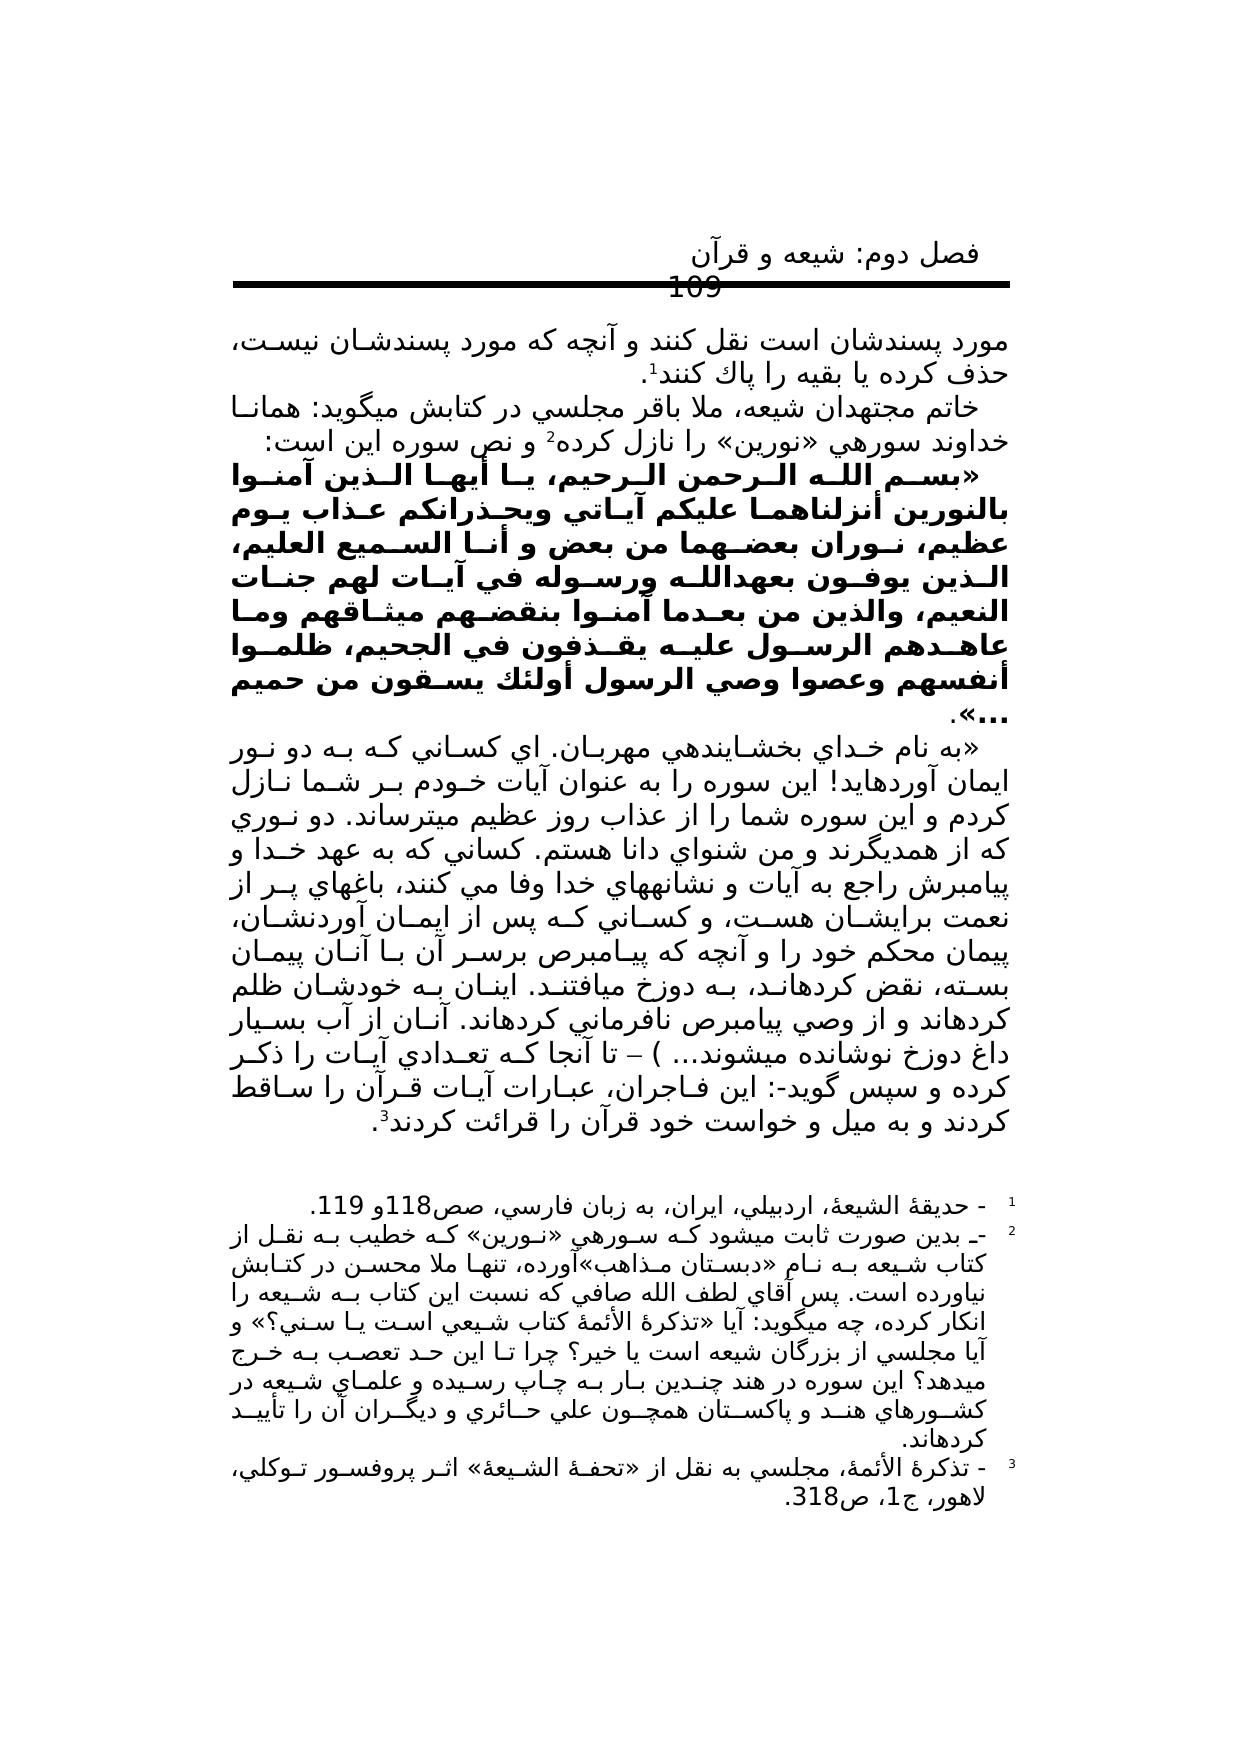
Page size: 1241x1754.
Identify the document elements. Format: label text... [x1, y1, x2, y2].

text «بسم الله الرحمن الرحيم، يا أيها الذين آمنوا بالنورين أنزلناهما عليكم آياتي ويحذرانكم عذاب يوم عظيم، نوران بعضهما من بعض و أنا السميع العليم، الذين يوفون بعهدالله ورسوله في آيات لهم جنات النعيم، والذين من بعدما آمنوا بنقضهم ميثاقهم وما عاهدهم الرسول عليه يقذفون في الجحيم، ظلموا أنفسهم وعصوا وصي الرسول أولئك يسقون من حميم ...». [230, 459, 1010, 730]
text خاتم مجتهدان شيعه، ملا باقر مجلسي در كتابش مي‎گويد: همانا خداوند سوره‎ي «نورين» را نازل كرده و نص سوره اين است: [230, 391, 1010, 459]
text «به نام خداي بخشاينده‎ي مهربان. اي كساني كه به دو نور ايمان آورده‎ايد! اين سوره را به عنوان آيات خودم بر شما نازل كردم و اين سوره شما را از عذاب روز عظيم مي‎ترساند. دو نوري كه از همديگرند و من شنواي دانا هستم. كساني كه به عهد خدا و پيامبرش راجع به آيات و نشانه‎هاي خدا وفا مي كنند، باغ‎هاي پر از نعمت برايشان هست، و كساني كه پس از ايمان آوردنشان، پيمان محكم خود را و آنچه كه پيامبرص برسر آن با آنان پيمان بسته، نقض كرده‎اند، به دوزخ مي‎افتند. اينان به خودشان ظلم كرده‎اند و از وصي پيامبرص نافرماني كرده‎اند. آنان از آب بسيار داغ دوزخ نوشانده مي‎شوند... ) – تا آنجا كه تعدادي آيات را ذكر كرده و سپس گويد-: اين فاجران، عبارات آيات قرآن را ساقط كردند و به ميل و خواست خود قرآن را قرائت كردند. [230, 730, 1010, 1138]
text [230, 323, 1010, 391]
